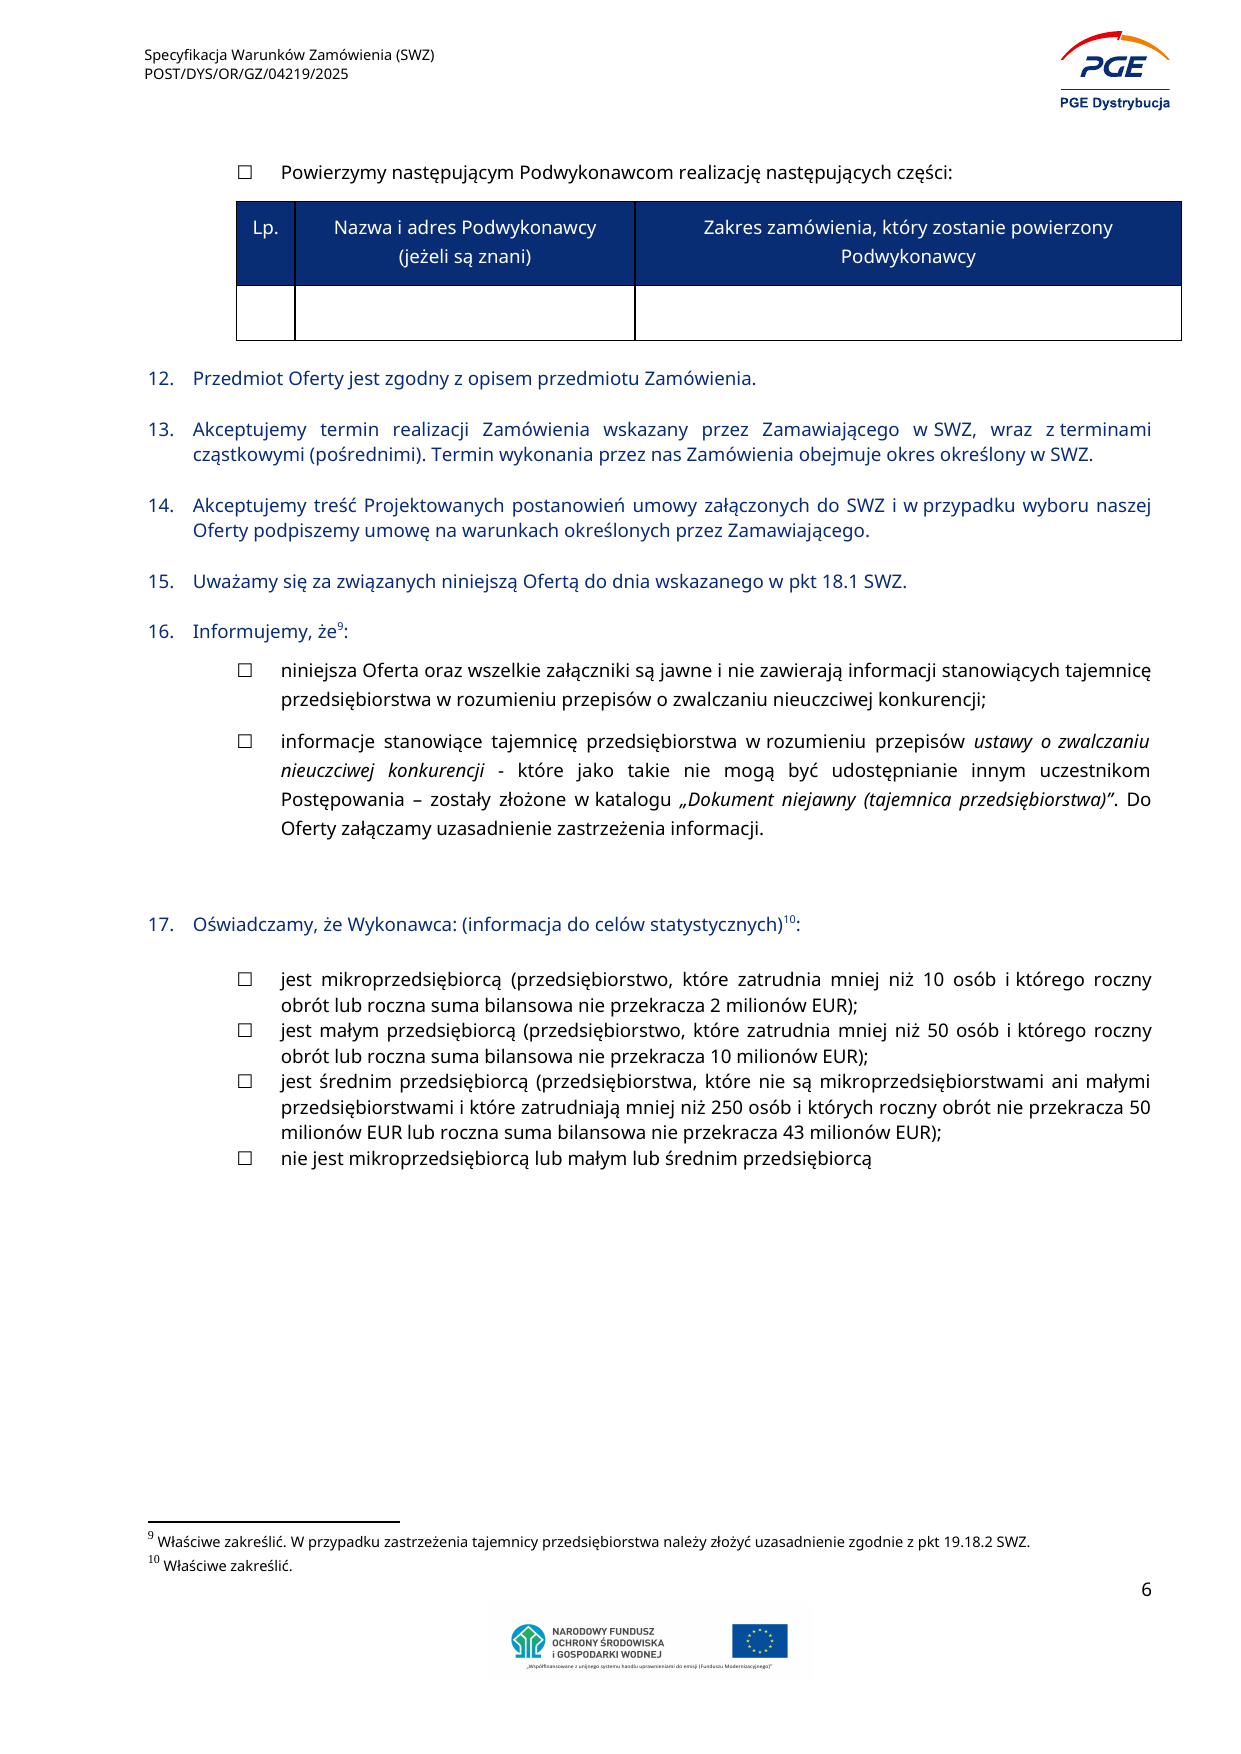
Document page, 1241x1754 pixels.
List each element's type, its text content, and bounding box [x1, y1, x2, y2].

table_cell [237, 286, 294, 340]
subtitle Akceptujemy termin realizacji Zamówienia wskazany przez Zamawiającego w SWZ, wraz z terminami cząstkowymi (pośrednimi). Termin wykonania przez nas Zamówienia obejmuje okres określony w SWZ. [148, 416, 1152, 467]
text nie jest mikroprzedsiębiorcą lub małym lub średnim przedsiębiorcą [236, 1145, 1152, 1171]
text jest średnim przedsiębiorcą (przedsiębiorstwa, które nie są mikroprzedsiębiorstwami ani małymi przedsiębiorstwami i które zatrudniają mniej niż 250 osób i których roczny obrót nie przekracza 50 milionów EUR lub roczna suma bilansowa nie przekracza 43 milionów EUR); [236, 1068, 1152, 1145]
text Powierzymy następującym Podwykonawcom realizację następujących części: [236, 159, 1152, 184]
subtitle Informujemy, że: [148, 619, 1152, 644]
picture [486, 1602, 813, 1681]
subtitle Uważamy się za związanych niniejszą Ofertą do dnia wskazanego w pkt 18.1 SWZ. [148, 568, 1152, 594]
text niniejsza Oferta oraz wszelkie załączniki są jawne i nie zawierają informacji stanowiących tajemnicę przedsiębiorstwa w rozumieniu przepisów o zwalczaniu nieuczciwej konkurencji; [236, 657, 1152, 712]
table_header Zakres zamówienia, który zostanie powierzony Podwykonawcy [636, 202, 1181, 285]
table_header Nazwa i adres Podwykonawcy (jeżeli są znani) [296, 202, 634, 285]
table_cell [296, 286, 634, 340]
table_header Lp. [237, 202, 294, 285]
text informacje stanowiące tajemnicę przedsiębiorstwa w rozumieniu przepisów ustawy o zwalczaniu nieuczciwej konkurencji - które jako takie nie mogą być udostępnianie innym uczestnikom Postępowania – zostały złożone w katalogu „Dokument niejawny (tajemnica przedsiębiorstwa)”. Do Oferty załączamy uzasadnienie zastrzeżenia informacji. [236, 728, 1152, 841]
table_cell [636, 286, 1181, 340]
subtitle Oświadczamy, że Wykonawca: (informacja do celów statystycznych): [148, 912, 1152, 937]
text jest mikroprzedsiębiorcą (przedsiębiorstwo, które zatrudnia mniej niż 10 osób i którego roczny obrót lub roczna suma bilansowa nie przekracza 2 milionów EUR); [236, 966, 1152, 1017]
text jest małym przedsiębiorcą (przedsiębiorstwo, które zatrudnia mniej niż 50 osób i którego roczny obrót lub roczna suma bilansowa nie przekracza 10 milionów EUR); [236, 1017, 1152, 1068]
subtitle Akceptujemy treść Projektowanych postanowień umowy załączonych do SWZ i w przypadku wyboru naszej Oferty podpiszemy umowę na warunkach określonych przez Zamawiającego. [148, 492, 1152, 543]
subtitle Przedmiot Oferty jest zgodny z opisem przedmiotu Zamówienia. [148, 366, 1152, 391]
